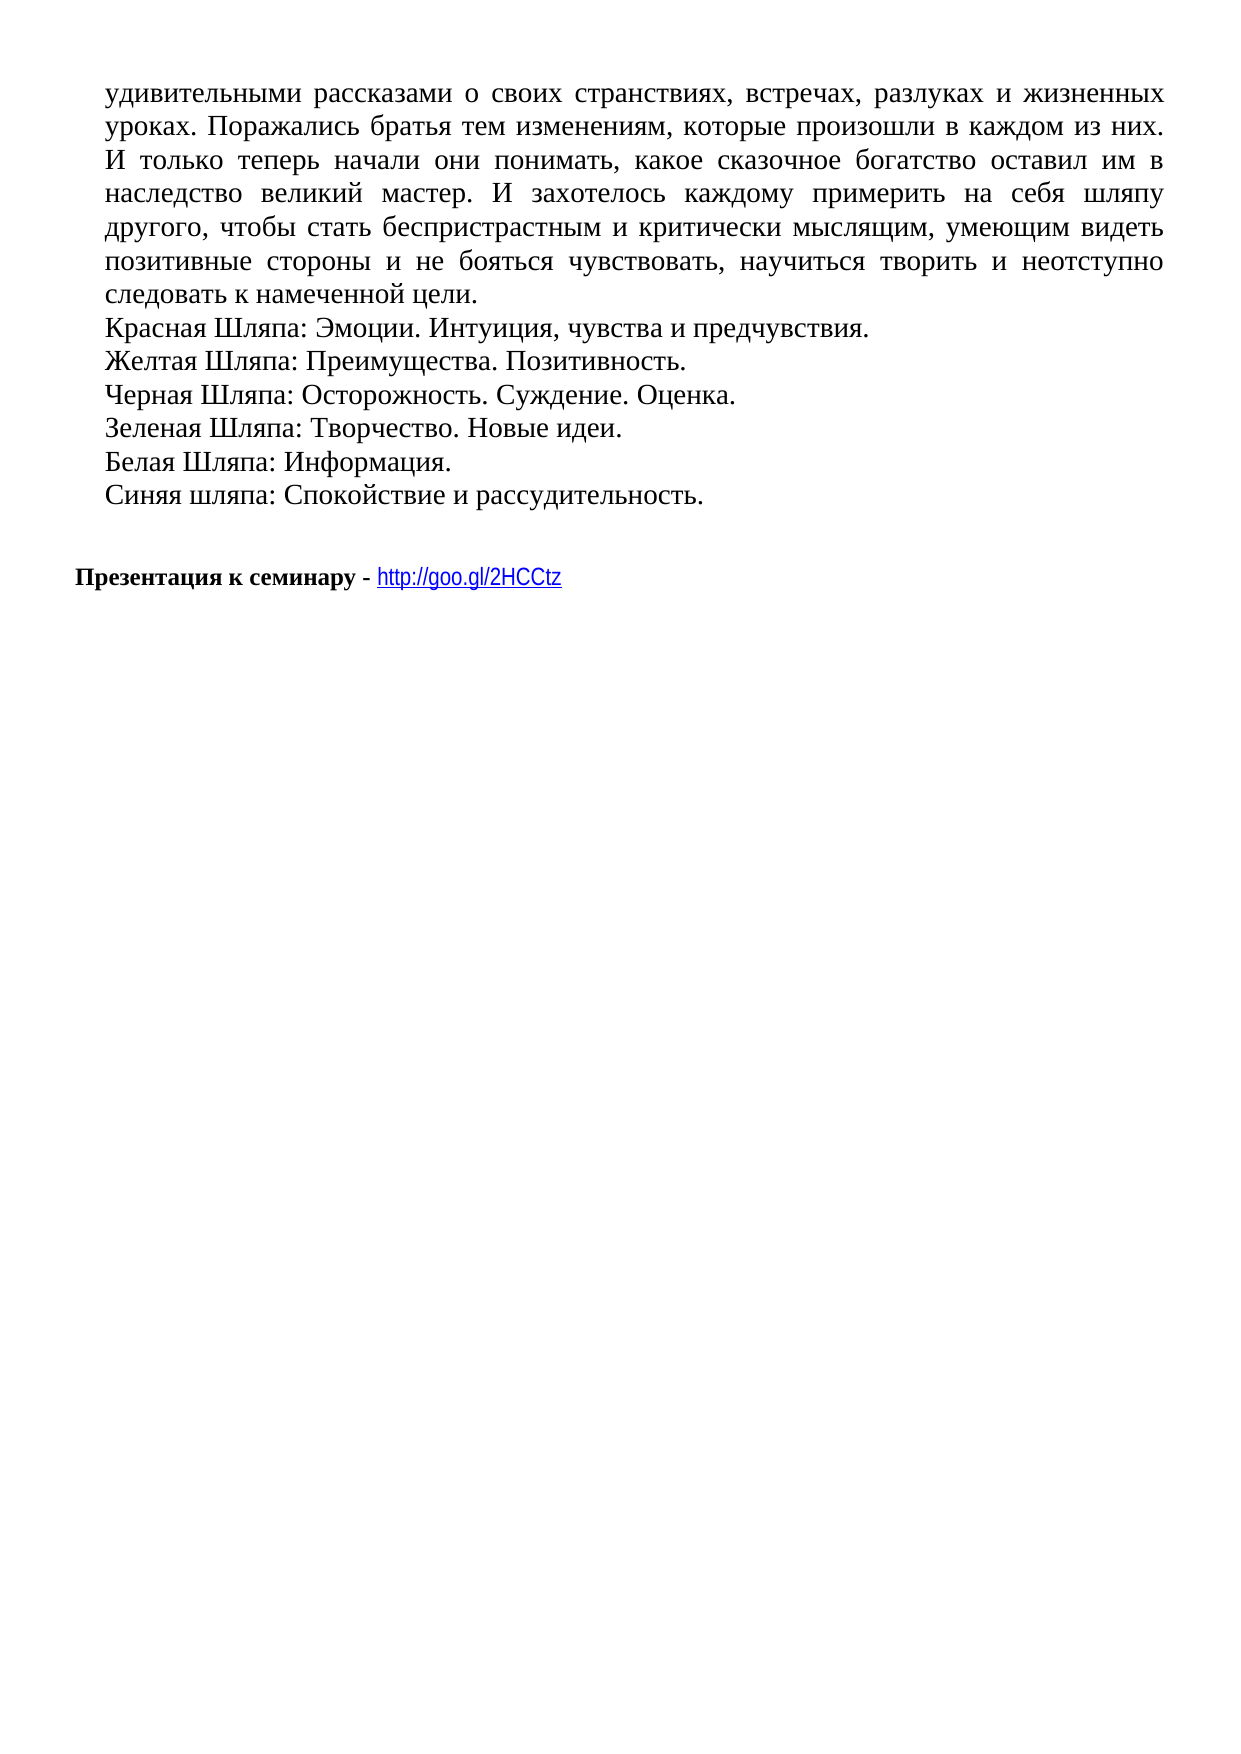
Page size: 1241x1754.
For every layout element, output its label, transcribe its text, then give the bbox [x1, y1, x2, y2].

text Черная Шляпа: Осторожность. Суждение. Оценка. [104, 377, 1165, 410]
text Презентация к семинару - http://goo.gl/2HCCtz [75, 562, 1165, 591]
text Красная Шляпа: Эмоции. Интуиция, чувства и предчувствия. [104, 310, 1165, 343]
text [104, 75, 1165, 310]
text Синяя шляпа: Спокойствие и рассудительность. [104, 477, 1165, 511]
text Желтая Шляпа: Преимущества. Позитивность. [104, 343, 1165, 377]
text Зеленая Шляпа: Творчество. Новые идеи. [104, 410, 1165, 444]
text Белая Шляпа: Информация. [104, 444, 1165, 477]
